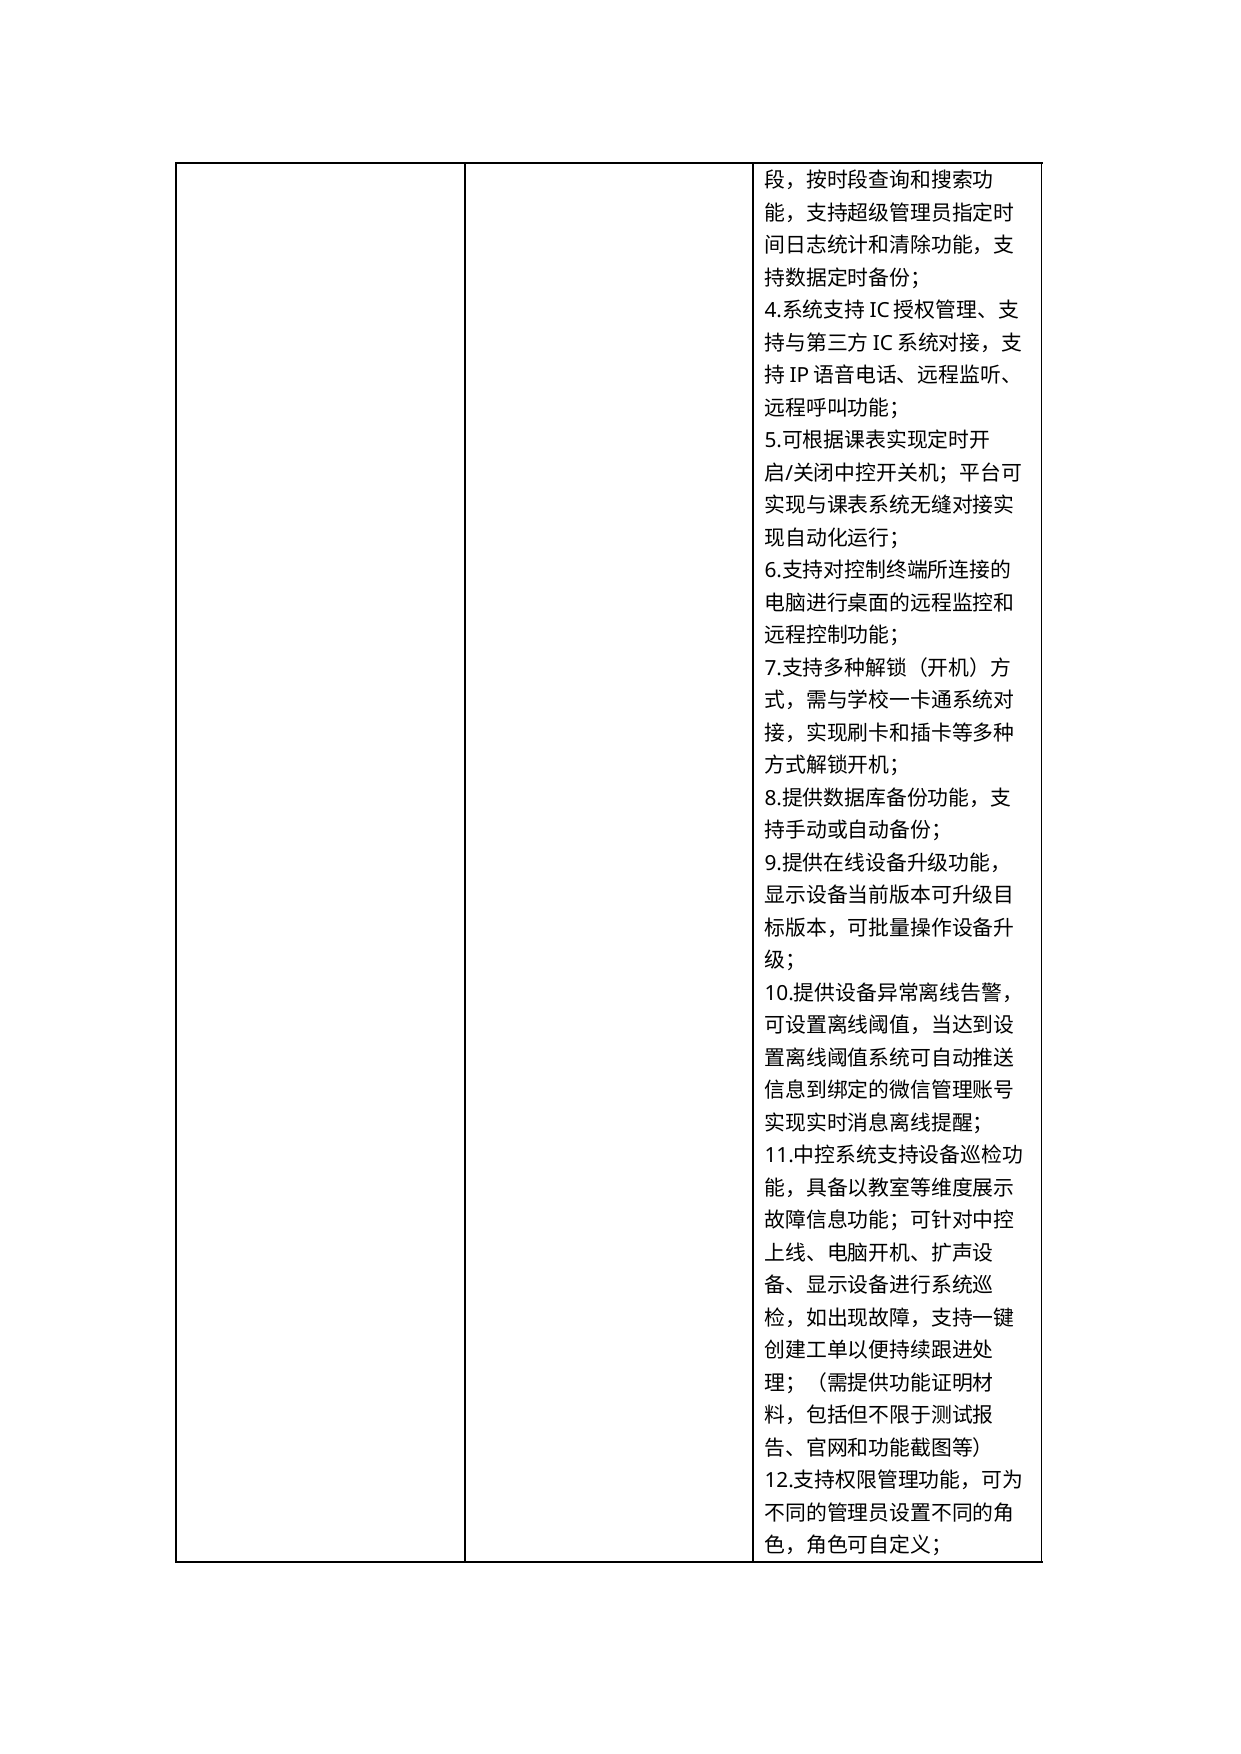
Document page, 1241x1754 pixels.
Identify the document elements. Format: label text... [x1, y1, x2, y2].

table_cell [754, 164, 1041, 1561]
table_cell [466, 164, 752, 1561]
table_cell 1 [177, 164, 464, 1561]
